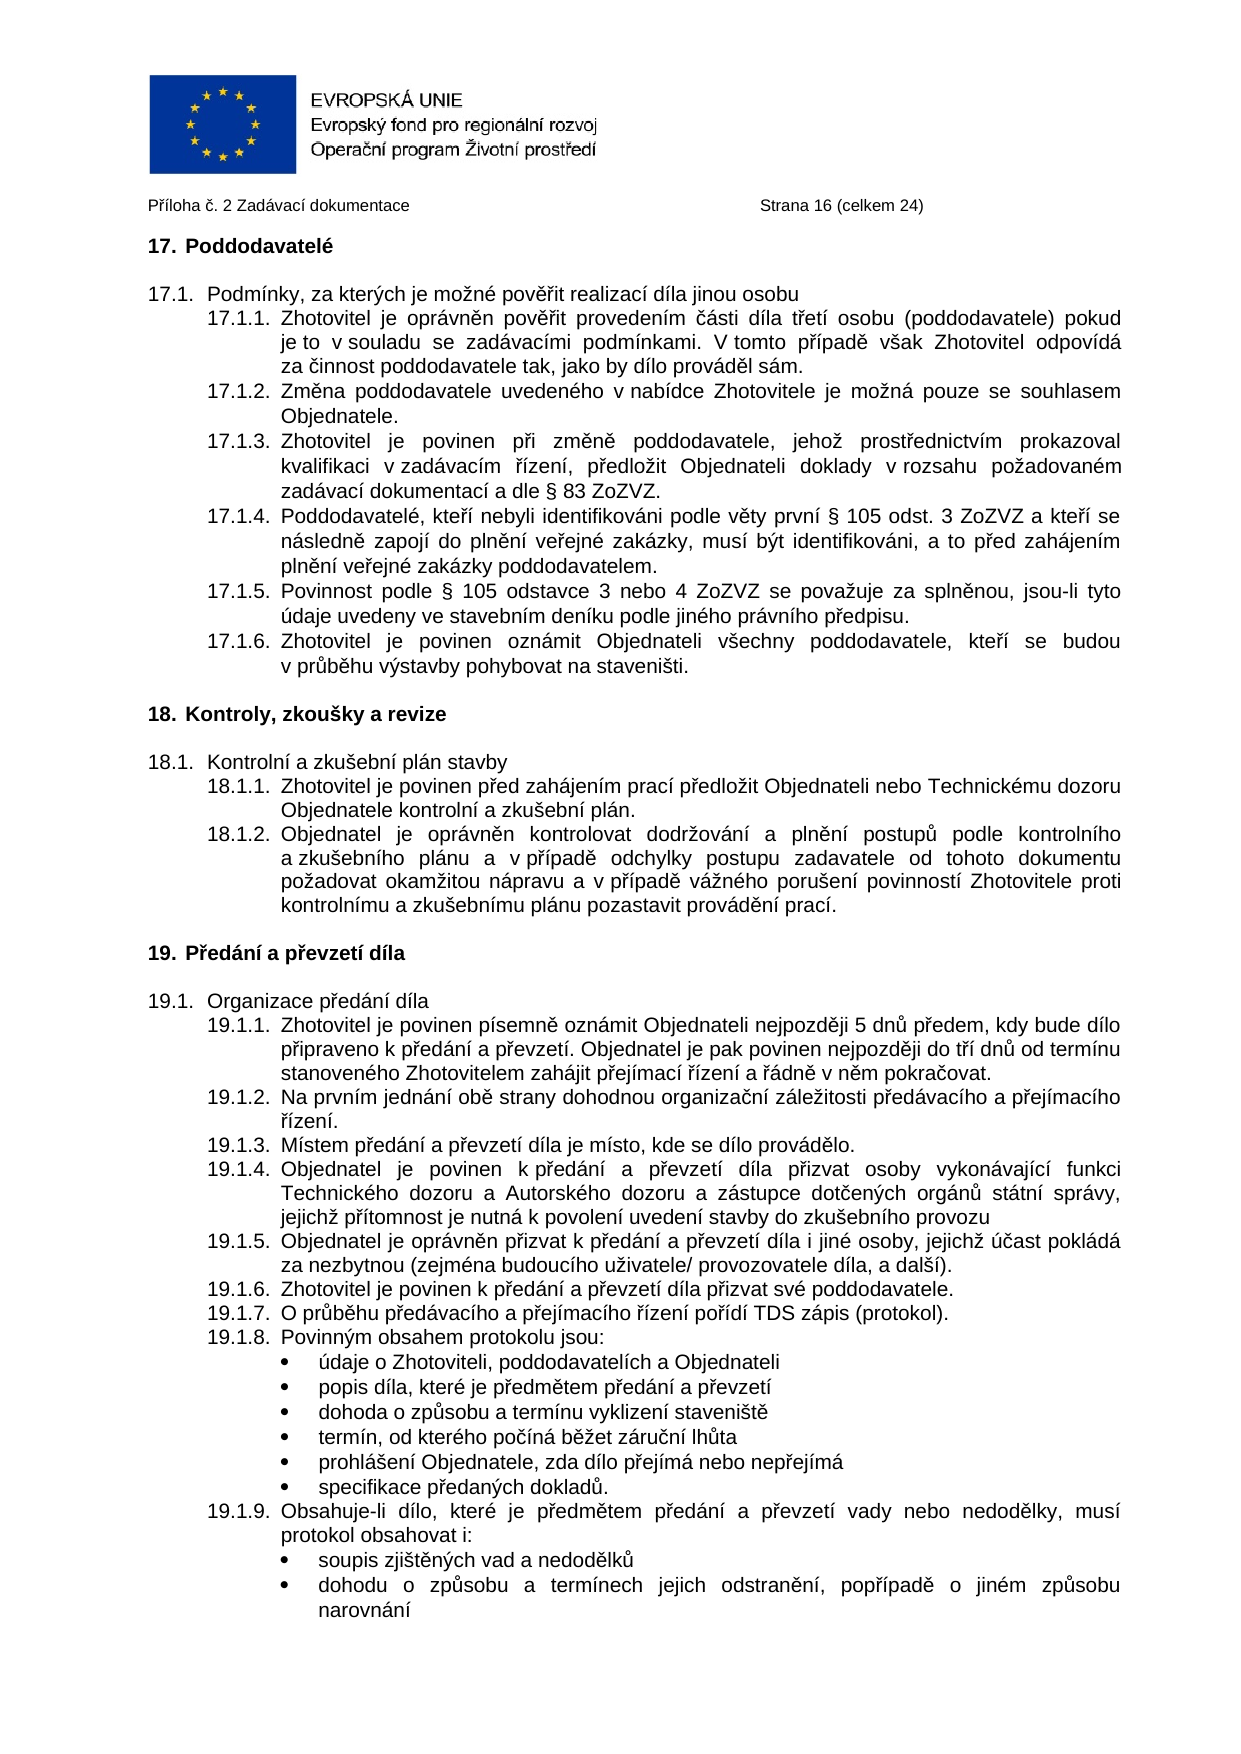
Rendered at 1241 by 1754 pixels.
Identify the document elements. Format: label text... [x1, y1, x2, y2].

list dohoda o způsobu a termínu vyklizení staveniště [281, 1398, 1122, 1423]
list Předání a převzetí díla [148, 941, 1122, 965]
list Změna poddodavatele uvedeného v nabídce Zhotovitele je možná pouze se souhlasem Objednatele. [207, 378, 1122, 428]
list Poddodavatelé [148, 234, 1122, 258]
list Povinným obsahem protokolu jsou: [207, 1324, 1122, 1348]
list dohodu o způsobu a termínech jejich odstranění, popřípadě o jiném způsobu narovnání [281, 1571, 1122, 1621]
list Objednatel je oprávněn přizvat k předání a převzetí díla i jiné osoby, jejichž účast pokládá za nezbytnou (zejména budoucího uživatele/ provozovatele díla, a další). [207, 1229, 1122, 1277]
list Zhotovitel je povinen oznámit Objednateli všechny poddodavatele, kteří se budou v průběhu výstavby pohybovat na staveništi. [207, 628, 1122, 678]
list O průběhu předávacího a přejímacího řízení pořídí TDS zápis (protokol). [207, 1301, 1122, 1324]
list Podmínky, za kterých je možné pověřit realizací díla jinou osobu [148, 282, 1122, 306]
list Zhotovitel je povinen při změně poddodavatele, jehož prostřednictvím prokazoval kvalifikaci v zadávacím řízení, předložit Objednateli doklady v rozsahu požadovaném zadávací dokumentací a dle § 83 ZoZVZ. [207, 428, 1122, 503]
list Zhotovitel je povinen písemně oznámit Objednateli nejpozději 5 dnů předem, kdy bude dílo připraveno k předání a převzetí. Objednatel je pak povinen nejpozději do tří dnů od termínu stanoveného Zhotovitelem zahájit přejímací řízení a řádně v něm pokračovat. [207, 1013, 1122, 1085]
list Povinnost podle § 105 odstavce 3 nebo 4 ZoZVZ se považuje za splněnou, jsou-li tyto údaje uvedeny ve stavebním deníku podle jiného právního předpisu. [207, 578, 1122, 628]
list údaje o Zhotoviteli, poddodavatelích a Objednateli [281, 1348, 1122, 1373]
list specifikace předaných dokladů. [281, 1473, 1122, 1498]
list prohlášení Objednatele, zda dílo přejímá nebo nepřejímá [281, 1448, 1122, 1473]
list Zhotovitel je oprávněn pověřit provedením části díla třetí osobu (poddodavatele) pokud je to v souladu se zadávacími podmínkami. V tomto případě však Zhotovitel odpovídá za činnost poddodavatele tak, jako by dílo prováděl sám. [207, 306, 1122, 378]
list Kontrolní a zkušební plán stavby [148, 749, 1122, 773]
list Kontroly, zkoušky a revize [148, 702, 1122, 726]
list Objednatel je povinen k předání a převzetí díla přizvat osoby vykonávající funkci Technického dozoru a Autorského dozoru a zástupce dotčených orgánů státní správy, jejichž přítomnost je nutná k povolení uvedení stavby do zkušebního provozu [207, 1157, 1122, 1229]
list Obsahuje-li dílo, které je předmětem předání a převzetí vady nebo nedodělky, musí protokol obsahovat i: [207, 1498, 1122, 1546]
list soupis zjištěných vad a nedodělků [281, 1546, 1122, 1571]
list Na prvním jednání obě strany dohodnou organizační záležitosti předávacího a přejímacího řízení. [207, 1085, 1122, 1133]
list Poddodavatelé, kteří nebyli identifikováni podle věty první § 105 odst. 3 ZoZVZ a kteří se následně zapojí do plnění veřejné zakázky, musí být identifikováni, a to před zahájením plnění veřejné zakázky poddodavatelem. [207, 503, 1122, 578]
list Zhotovitel je povinen k předání a převzetí díla přizvat své poddodavatele. [207, 1277, 1122, 1301]
picture [147, 73, 609, 177]
list Objednatel je oprávněn kontrolovat dodržování a plnění postupů podle kontrolního a zkušebního plánu a v případě odchylky postupu zadavatele od tohoto dokumentu požadovat okamžitou nápravu a v případě vážného porušení povinností Zhotovitele proti kontrolnímu a zkušebnímu plánu pozastavit provádění prací. [207, 821, 1122, 917]
list popis díla, které je předmětem předání a převzetí [281, 1373, 1122, 1398]
list termín, od kterého počíná běžet záruční lhůta [281, 1423, 1122, 1448]
list Organizace předání díla [148, 989, 1122, 1013]
list Zhotovitel je povinen před zahájením prací předložit Objednateli nebo Technickému dozoru Objednatele kontrolní a zkušební plán. [207, 773, 1122, 821]
list Místem předání a převzetí díla je místo, kde se dílo provádělo. [207, 1133, 1122, 1157]
